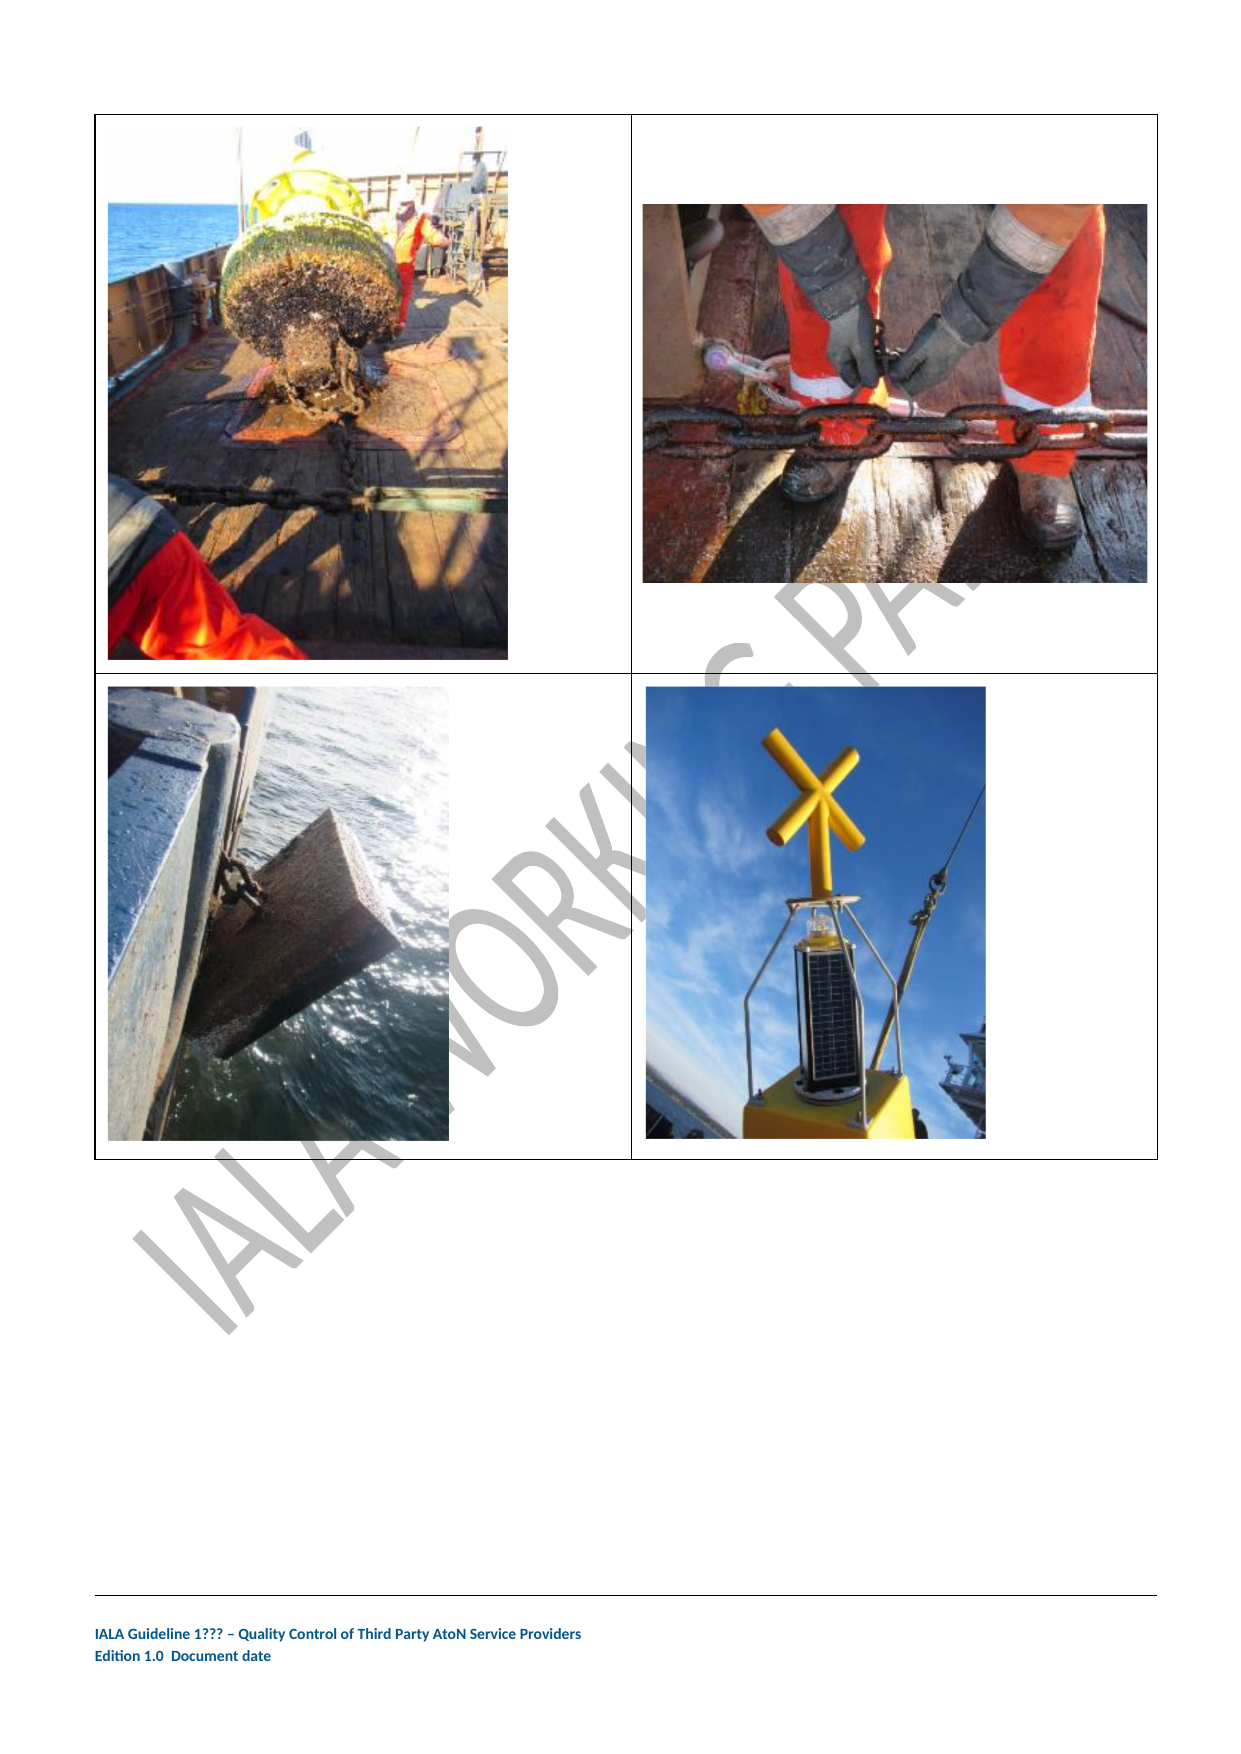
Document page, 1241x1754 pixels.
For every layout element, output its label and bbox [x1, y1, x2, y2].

picture [642, 204, 1148, 583]
picture [108, 687, 449, 1140]
table_cell [96, 674, 631, 1159]
picture [646, 687, 985, 1138]
picture [108, 127, 508, 659]
table_cell [632, 115, 1157, 673]
table_cell [96, 115, 631, 673]
table_cell [632, 674, 1157, 1159]
